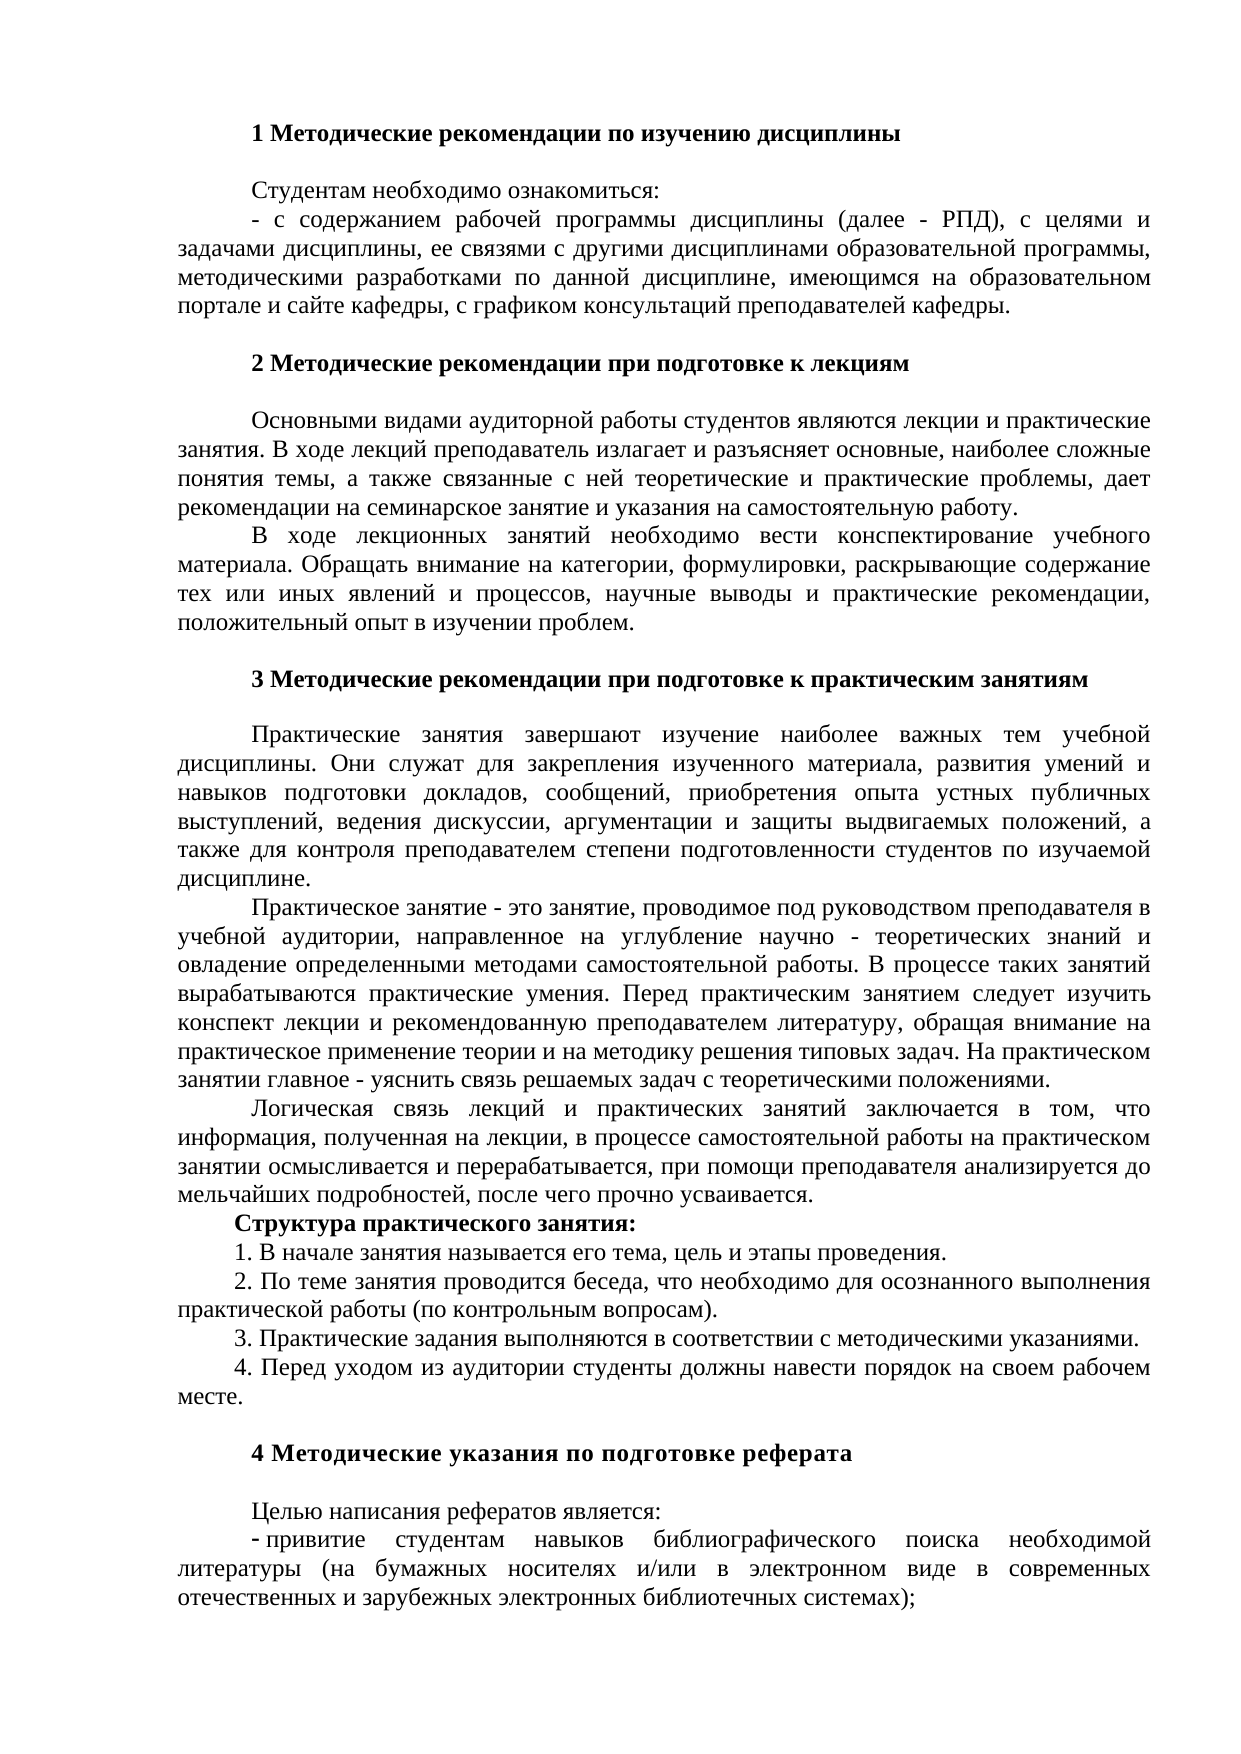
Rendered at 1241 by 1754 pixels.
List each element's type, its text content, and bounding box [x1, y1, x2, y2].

text Практические занятия завершают изучение наиболее важных тем учебной дисциплины. Они служат для закрепления изученного материала, развития умений и навыков подготовки докладов, сообщений, приобретения опыта устных публичных выступлений, ведения дискуссии, аргументации и защиты выдвигаемых положений, а также для контроля преподавателем степени подготовленности студентов по изучаемой дисциплине. [177, 719, 1152, 892]
text 2 Методические рекомендации при подготовке к лекциям [177, 348, 1152, 377]
list привитие студентам навыков библиографического поиска необходимой литературы (на бумажных носителях и/или в электронном виде в современных отечественных и зарубежных электронных библиотечных системах); [177, 1524, 1152, 1611]
text - с содержанием рабочей программы дисциплины (далее - РПД), с целями и задачами дисциплины, ее связями с другими дисциплинами образовательной программы, методическими разработками по данной дисциплине, имеющимся на образовательном портале и сайте кафедры, с графиком консультаций преподавателей кафедры. [177, 204, 1152, 319]
text 2. По теме занятия проводится беседа, что необходимо для осознанного выполнения практической работы (по контрольным вопросам). [177, 1266, 1152, 1323]
text Основными видами аудиторной работы студентов являются лекции и практические занятия. В ходе лекций преподаватель излагает и разъясняет основные, наиболее сложные понятия темы, а также связанные с ней теоретические и практические проблемы, дает рекомендации на семинарское занятие и указания на самостоятельную работу. [177, 406, 1152, 521]
text 1. В начале занятия называется его тема, цель и этапы проведения. [177, 1237, 1152, 1266]
text Логическая связь лекций и практических занятий заключается в том, что информация, полученная на лекции, в процессе самостоятельной работы на практическом занятии осмысливается и перерабатывается, при помощи преподавателя анализируется до мельчайших подробностей, после чего прочно усваивается. [177, 1093, 1152, 1208]
text Целью написания рефератов является: [177, 1496, 1152, 1524]
text 3 Методические рекомендации при подготовке к практическим занятиям [177, 664, 1152, 693]
text В ходе лекционных занятий необходимо вести конспектирование учебного материала. Обращать внимание на категории, формулировки, раскрывающие содержание тех или иных явлений и процессов, научные выводы и практические рекомендации, положительный опыт в изучении проблем. [177, 521, 1152, 636]
text 4. Перед уходом из аудитории студенты должны навести порядок на своем рабочем месте. [177, 1352, 1152, 1409]
text 1 Методические рекомендации по изучению дисциплины [177, 118, 1152, 147]
text 4 Методические указания по подготовке реферата [177, 1438, 1152, 1467]
text Структура практического занятия: [177, 1208, 1152, 1237]
text Практическое занятие - это занятие, проводимое под руководством преподавателя в учебной аудитории, направленное на углубление научно - теоретических знаний и овладение определенными методами самостоятельной работы. В процессе таких занятий вырабатываются практические умения. Перед практическим занятием следует изучить конспект лекции и рекомендованную преподавателем литературу, обращая внимание на практическое применение теории и на методику решения типовых задач. На практическом занятии главное - уяснить связь решаемых задач с теоретическими положениями. [177, 892, 1152, 1093]
text 3. Практические задания выполняются в соответствии с методическими указаниями. [177, 1323, 1152, 1352]
text Студентам необходимо ознакомиться: [177, 176, 1152, 204]
